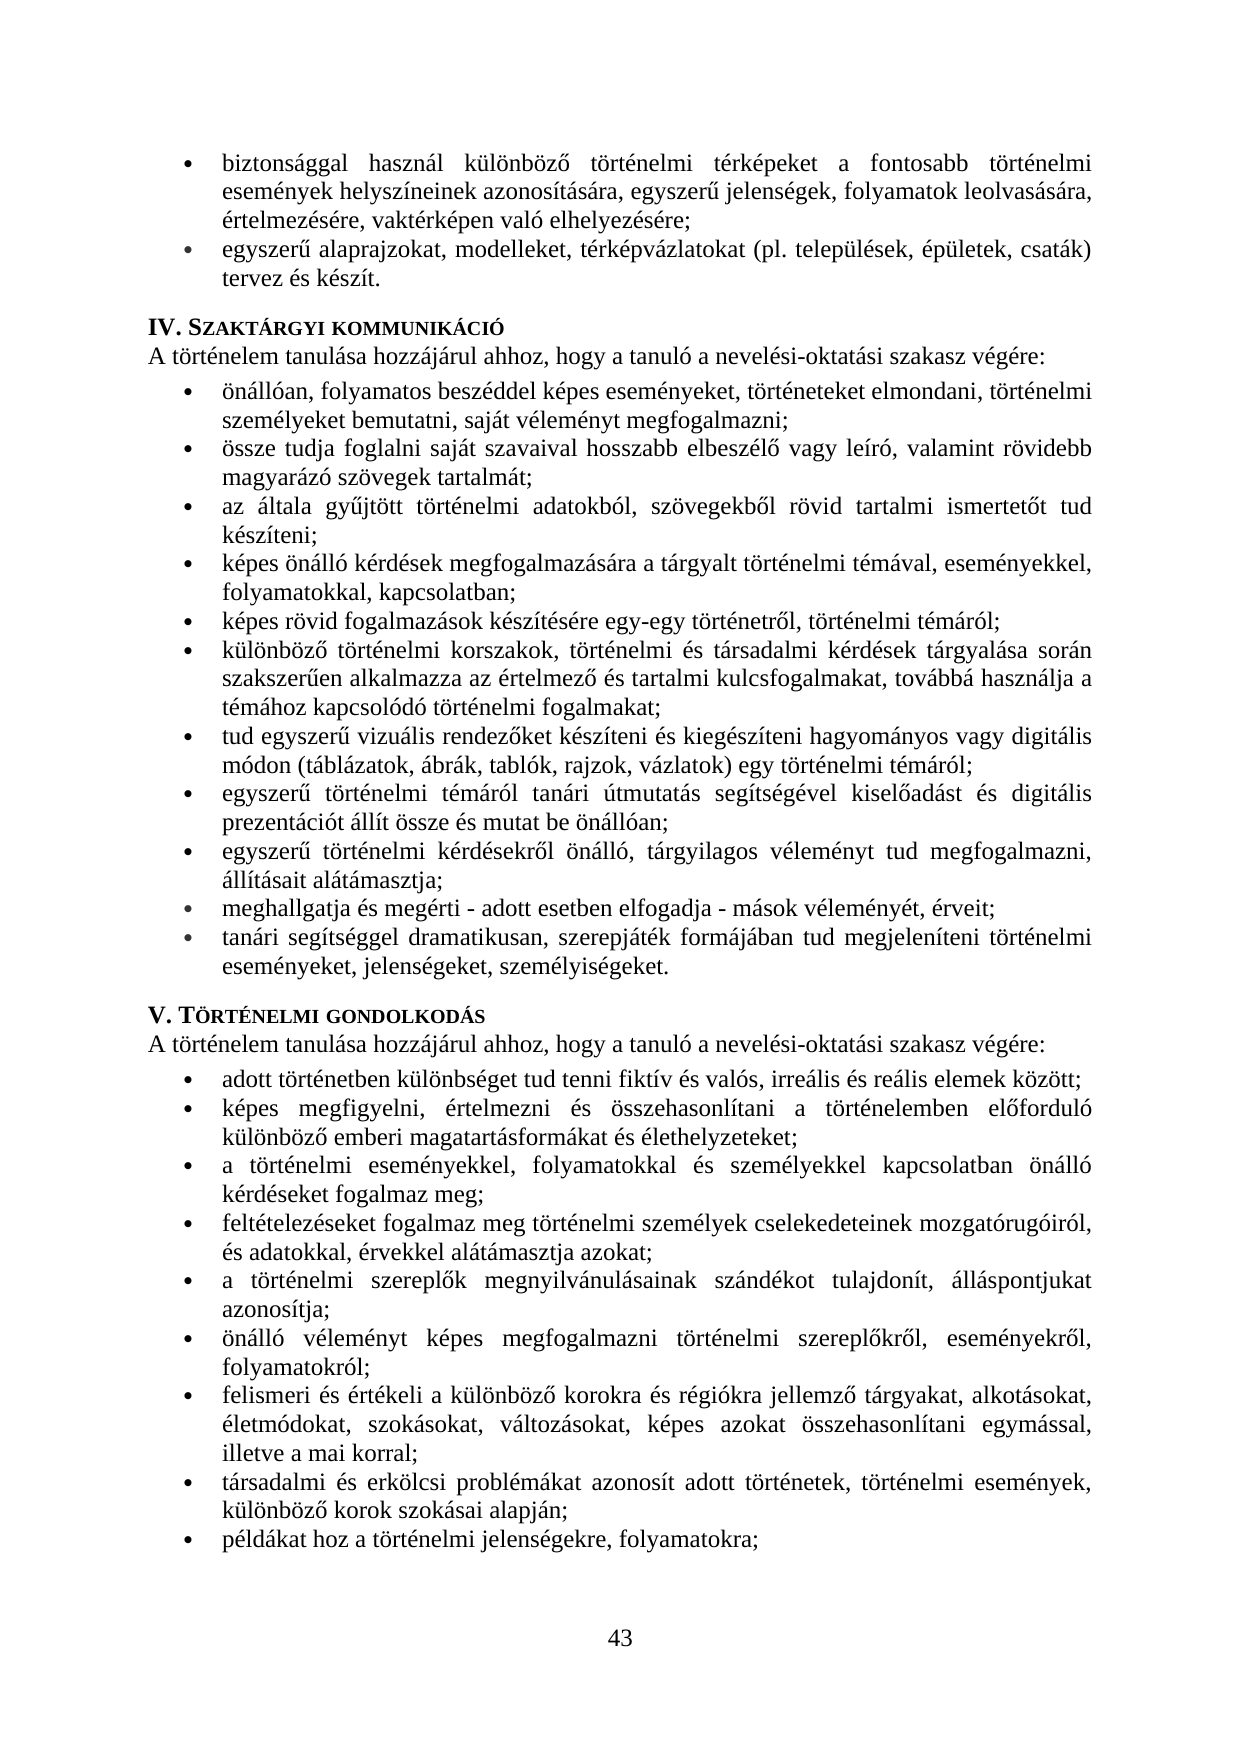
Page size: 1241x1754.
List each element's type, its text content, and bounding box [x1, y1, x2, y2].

list biztonsággal használ különböző történelmi térképeket a fontosabb történelmi események helyszíneinek azonosítására, egyszerű jelenségek, folyamatok leolvasására, értelmezésére, vaktérképen való elhelyezésére; [184, 148, 1093, 234]
list meghallgatja és megérti - adott esetben elfogadja - mások véleményét, érveit; [184, 893, 1093, 922]
list az általa gyűjtött történelmi adatokból, szövegekből rövid tartalmi ismertetőt tud készíteni; [184, 491, 1093, 548]
list felismeri és értékeli a különböző korokra és régiókra jellemző tárgyakat, alkotásokat, életmódokat, szokásokat, változásokat, képes azokat összehasonlítani egymással, illetve a mai korral; [184, 1381, 1093, 1467]
text A történelem tanulása hozzájárul ahhoz, hogy a tanuló a nevelési-oktatási szakasz végére: [148, 341, 1093, 370]
list önállóan, folyamatos beszéddel képes eseményeket, történeteket elmondani, történelmi személyeket bemutatni, saját véleményt megfogalmazni; [184, 376, 1093, 433]
text V. Történelmi gondolkodás [148, 1001, 1093, 1029]
list egyszerű történelmi kérdésekről önálló, tárgyilagos véleményt tud megfogalmazni, állításait alátámasztja; [184, 836, 1093, 893]
text A történelem tanulása hozzájárul ahhoz, hogy a tanuló a nevelési-oktatási szakasz végére: [148, 1029, 1093, 1058]
list képes önálló kérdések megfogalmazására a tárgyalt történelmi témával, eseményekkel, folyamatokkal, kapcsolatban; [184, 548, 1093, 606]
list a történelmi eseményekkel, folyamatokkal és személyekkel kapcsolatban önálló kérdéseket fogalmaz meg; [184, 1151, 1093, 1208]
list tud egyszerű vizuális rendezőket készíteni és kiegészíteni hagyományos vagy digitális módon (táblázatok, ábrák, tablók, rajzok, vázlatok) egy történelmi témáról; [184, 721, 1093, 778]
list adott történetben különbséget tud tenni fiktív és valós, irreális és reális elemek között; [184, 1064, 1093, 1093]
list képes megfigyelni, értelmezni és összehasonlítani a történelemben előforduló különböző emberi magatartásformákat és élethelyzeteket; [184, 1093, 1093, 1151]
list önálló véleményt képes megfogalmazni történelmi szereplőkről, eseményekről, folyamatokról; [184, 1323, 1093, 1381]
list feltételezéseket fogalmaz meg történelmi személyek cselekedeteinek mozgatórugóiról, és adatokkal, érvekkel alátámasztja azokat; [184, 1208, 1093, 1266]
list társadalmi és erkölcsi problémákat azonosít adott történetek, történelmi események, különböző korok szokásai alapján; [184, 1467, 1093, 1524]
list egyszerű alaprajzokat, modelleket, térképvázlatokat (pl. települések, épületek, csaták) tervez és készít. [184, 234, 1093, 291]
list egyszerű történelmi témáról tanári útmutatás segítségével kiselőadást és digitális prezentációt állít össze és mutat be önállóan; [184, 778, 1093, 836]
text IV. Szaktárgyi kommunikáció [148, 312, 1093, 341]
list példákat hoz a történelmi jelenségekre, folyamatokra; [184, 1524, 1093, 1553]
list képes rövid fogalmazások készítésére egy-egy történetről, történelmi témáról; [184, 606, 1093, 635]
list össze tudja foglalni saját szavaival hosszabb elbeszélő vagy leíró, valamint rövidebb magyarázó szövegek tartalmát; [184, 433, 1093, 491]
list a történelmi szereplők megnyilvánulásainak szándékot tulajdonít, álláspontjukat azonosítja; [184, 1266, 1093, 1323]
list tanári segítséggel dramatikusan, szerepjáték formájában tud megjeleníteni történelmi eseményeket, jelenségeket, személyiségeket. [184, 922, 1093, 980]
list különböző történelmi korszakok, történelmi és társadalmi kérdések tárgyalása során szakszerűen alkalmazza az értelmező és tartalmi kulcsfogalmakat, továbbá használja a témához kapcsolódó történelmi fogalmakat; [184, 635, 1093, 721]
